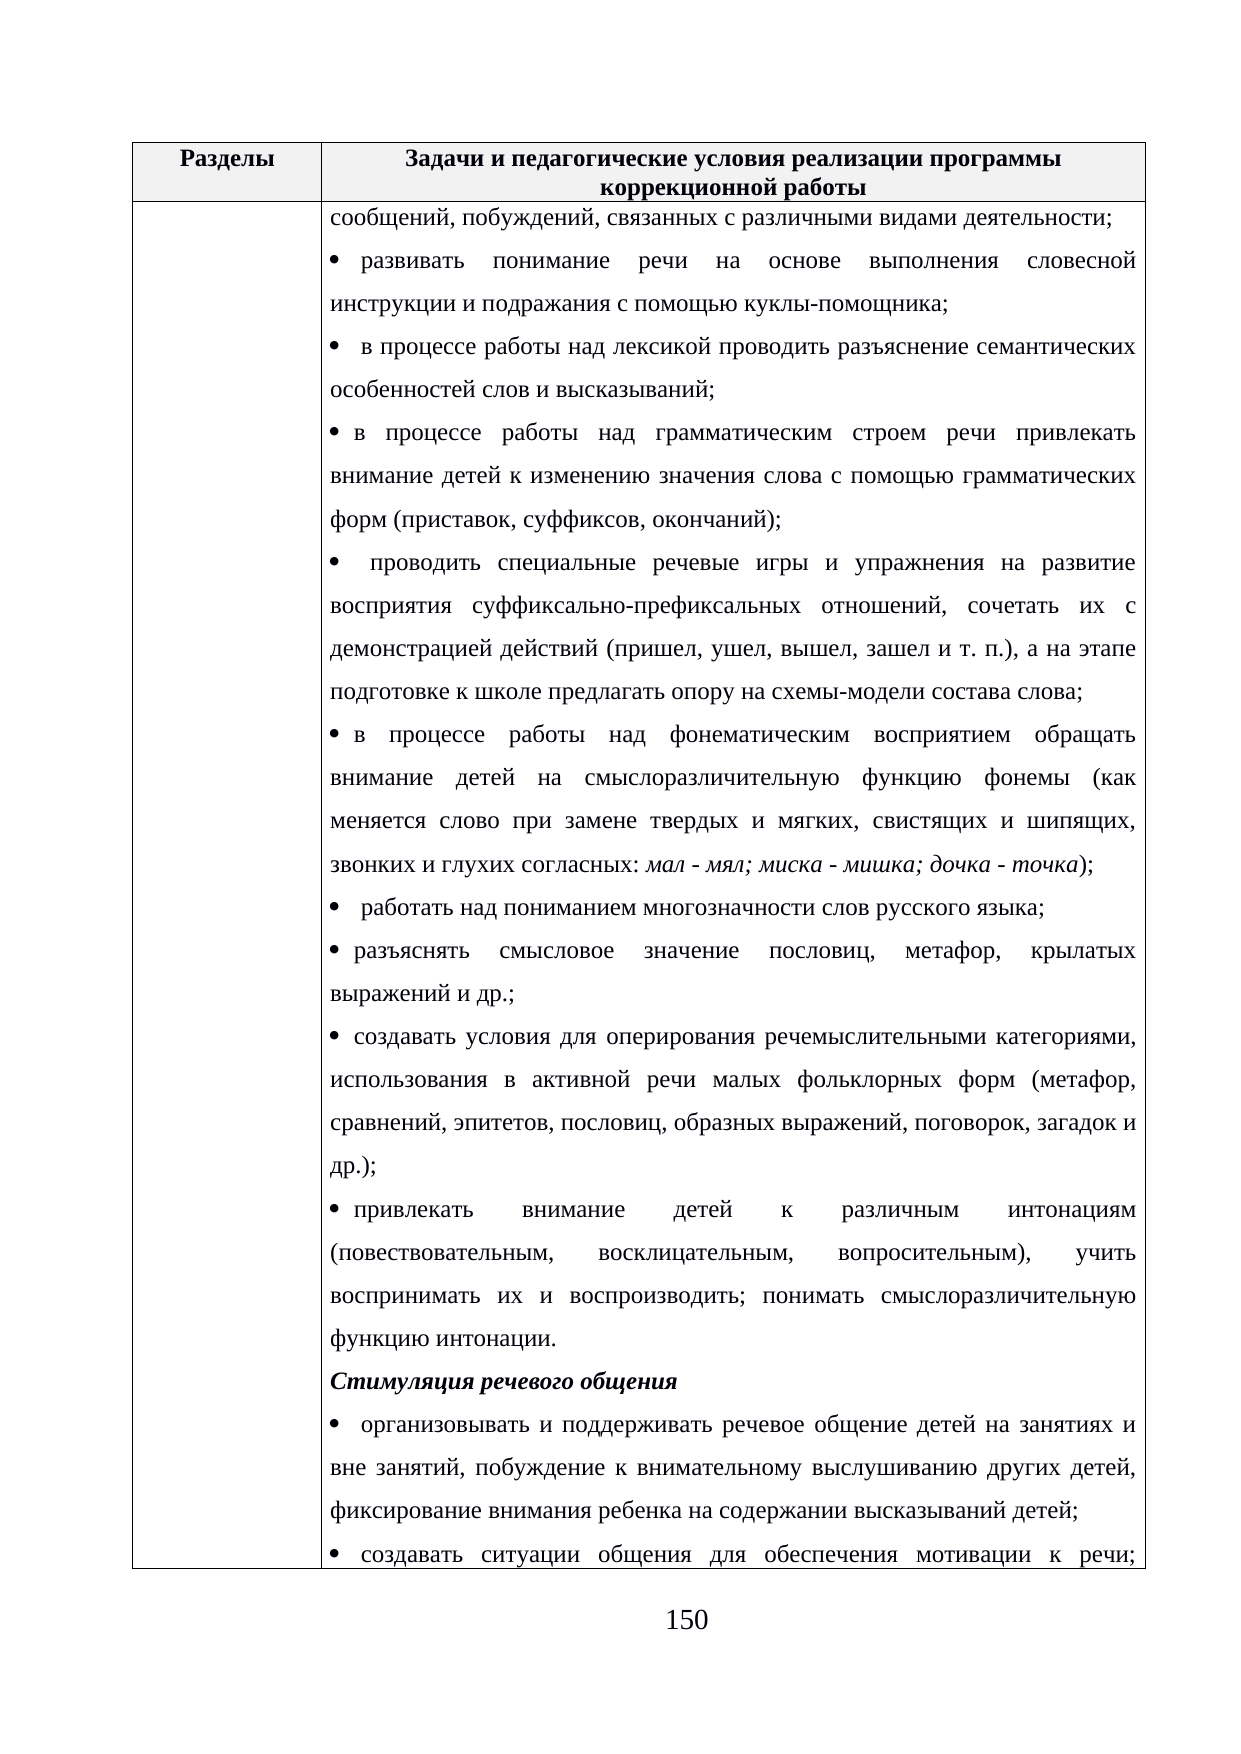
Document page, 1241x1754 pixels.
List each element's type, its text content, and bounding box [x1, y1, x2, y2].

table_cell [133, 202, 321, 1567]
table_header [322, 143, 1145, 201]
table_header Разделы [133, 143, 321, 201]
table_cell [322, 202, 1145, 1567]
